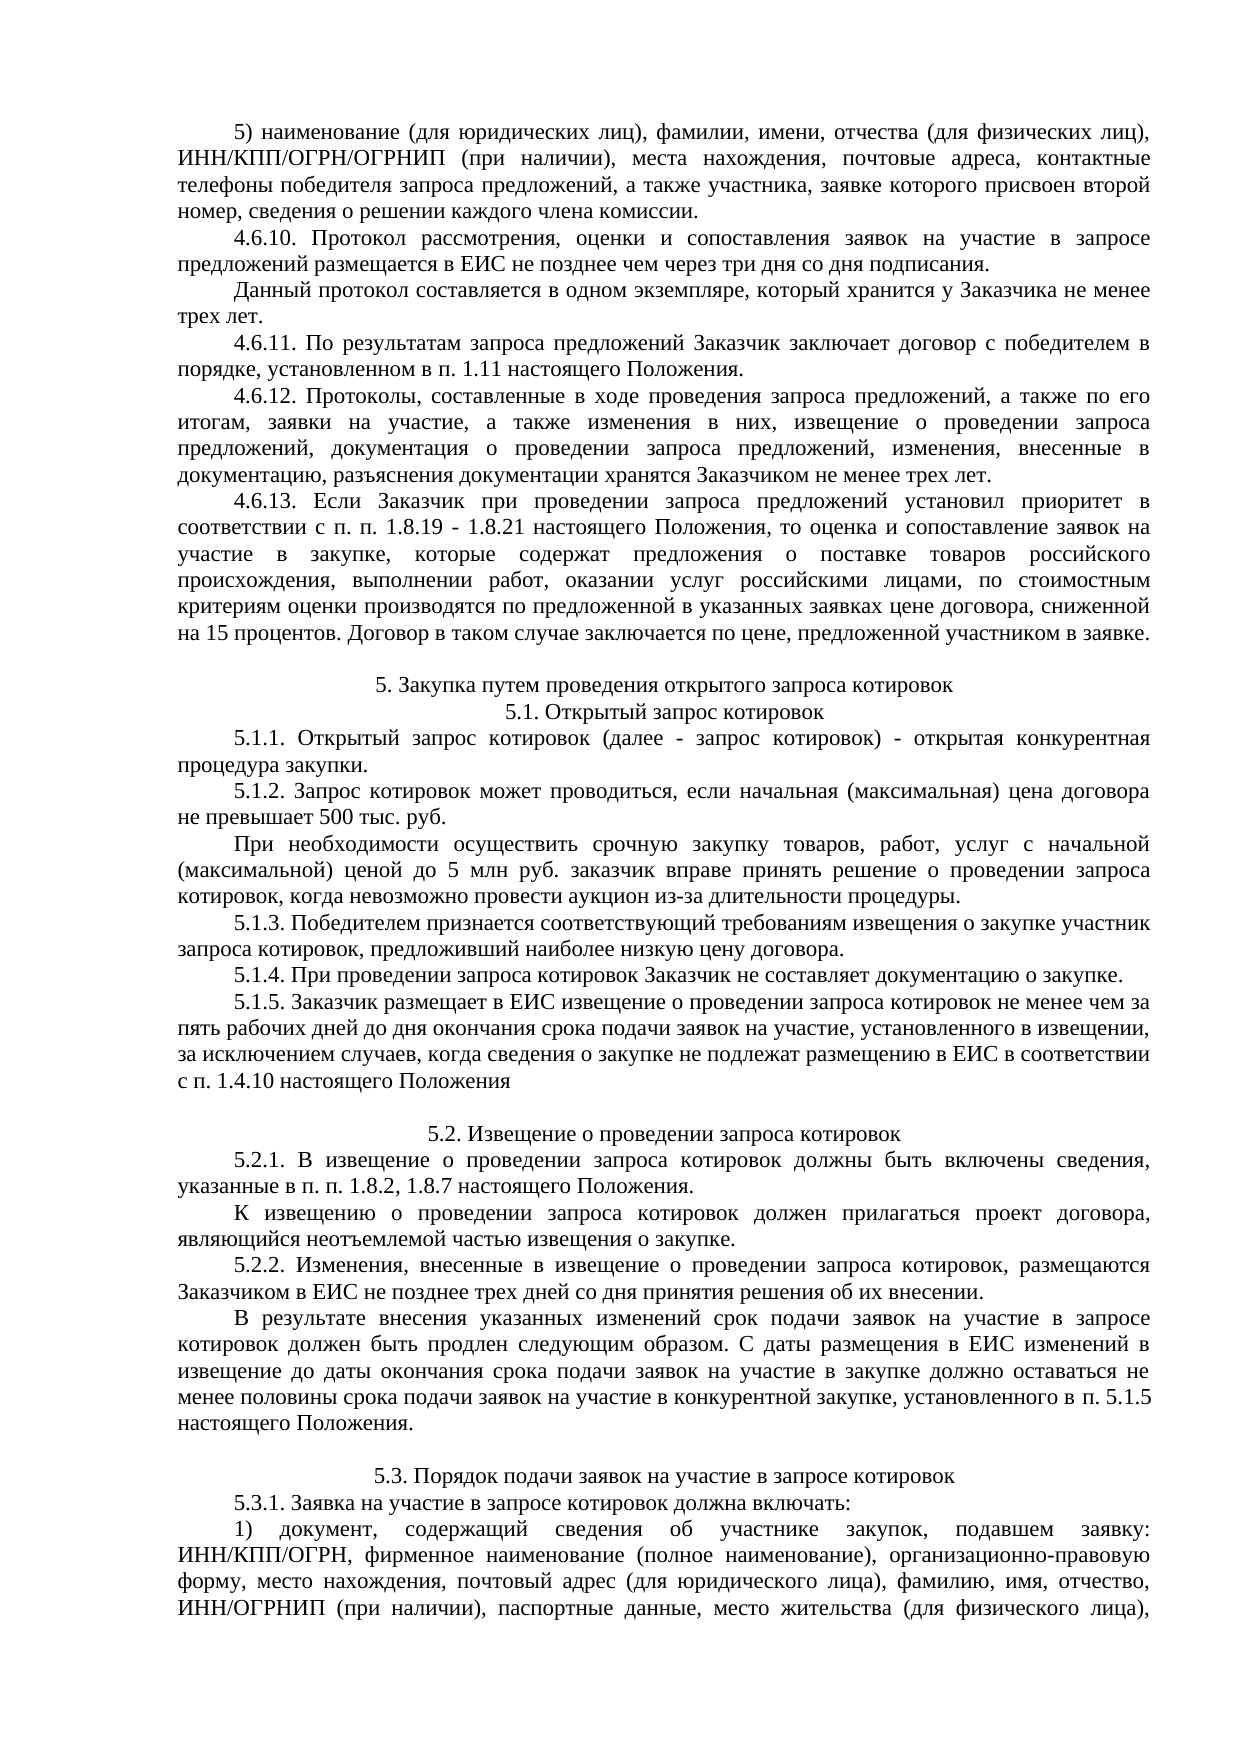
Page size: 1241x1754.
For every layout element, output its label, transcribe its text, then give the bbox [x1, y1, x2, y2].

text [177, 1515, 1152, 1620]
text 5.2. Извещение о проведении запроса котировок [177, 1119, 1152, 1146]
text 4.6.12. Протоколы, составленные в ходе проведения запроса предложений, а также по его итогам, заявки на участие, а также изменения в них, извещение о проведении запроса предложений, документация о проведении запроса предложений, изменения, внесенные в документацию, разъяснения документации хранятся Заказчиком не менее трех лет. [177, 382, 1152, 487]
text 5.1.3. Победителем признается соответствующий требованиям извещения о закупке участник запроса котировок, предложивший наиболее низкую цену договора. [177, 909, 1152, 961]
text 5) наименование (для юридических лиц), фамилии, имени, отчества (для физических лиц), ИНН/КПП/ОГРН/ОГРНИП (при наличии), места нахождения, почтовые адреса, контактные телефоны победителя запроса предложений, а также участника, заявке которого присвоен второй номер, сведения о решении каждого члена комиссии. [177, 118, 1152, 223]
text 5.1. Открытый запрос котировок [177, 698, 1152, 724]
text 5.2.2. Изменения, внесенные в извещение о проведении запроса котировок, размещаются Заказчиком в ЕИС не позднее трех дней со дня принятия решения об их внесении. [177, 1251, 1152, 1304]
text 5. Закупка путем проведения открытого запроса котировок [177, 672, 1152, 698]
text 5.1.1. Открытый запрос котировок (далее - запрос котировок) - открытая конкурентная процедура закупки. [177, 724, 1152, 777]
text В результате внесения указанных изменений срок подачи заявок на участие в запросе котировок должен быть продлен следующим образом. С даты размещения в ЕИС изменений в извещение до даты окончания срока подачи заявок на участие в закупке должно оставаться не менее половины срока подачи заявок на участие в конкурентной закупке, установленного в п. 5.1.5 настоящего Положения. [177, 1304, 1152, 1436]
text 5.3. Порядок подачи заявок на участие в запросе котировок [177, 1462, 1152, 1488]
text 5.1.2. Запрос котировок может проводиться, если начальная (максимальная) цена договора не превышает 500 тыс. руб. [177, 777, 1152, 830]
text При необходимости осуществить срочную закупку товаров, работ, услуг с начальной (максимальной) ценой до 5 млн руб. заказчик вправе принять решение о проведении запроса котировок, когда невозможно провести аукцион из-за длительности процедуры. [177, 830, 1152, 909]
text 5.3.1. Заявка на участие в запросе котировок должна включать: [177, 1488, 1152, 1515]
text 5.2.1. В извещение о проведении запроса котировок должны быть включены сведения, указанные в п. п. 1.8.2, 1.8.7 настоящего Положения. [177, 1146, 1152, 1199]
text 4.6.13. Если Заказчик при проведении запроса предложений установил приоритет в соответствии с п. п. 1.8.19 - 1.8.21 настоящего Положения, то оценка и сопоставление заявок на участие в закупке, которые содержат предложения о поставке товаров российского происхождения, выполнении работ, оказании услуг российскими лицами, по стоимостным критериям оценки производятся по предложенной в указанных заявках цене договора, сниженной на 15 процентов. Договор в таком случае заключается по цене, предложенной участником в заявке. [177, 487, 1152, 645]
text Данный протокол составляется в одном экземпляре, который хранится у Заказчика не менее трех лет. [177, 276, 1152, 329]
text 4.6.11. По результатам запроса предложений Заказчик заключает договор с победителем в порядке, установленном в п. 1.11 настоящего Положения. [177, 329, 1152, 382]
text К извещению о проведении запроса котировок должен прилагаться проект договора, являющийся неотъемлемой частью извещения о закупке. [177, 1199, 1152, 1251]
text 4.6.10. Протокол рассмотрения, оценки и сопоставления заявок на участие в запросе предложений размещается в ЕИС не позднее чем через три дня со дня подписания. [177, 223, 1152, 276]
text 5.1.5. Заказчик размещает в ЕИС извещение о проведении запроса котировок не менее чем за пять рабочих дней до дня окончания срока подачи заявок на участие, установленного в извещении, за исключением случаев, когда сведения о закупке не подлежат размещению в ЕИС в соответствии с п. 1.4.10 настоящего Положения [177, 988, 1152, 1093]
text 5.1.4. При проведении запроса котировок Заказчик не составляет документацию о закупке. [177, 961, 1152, 988]
